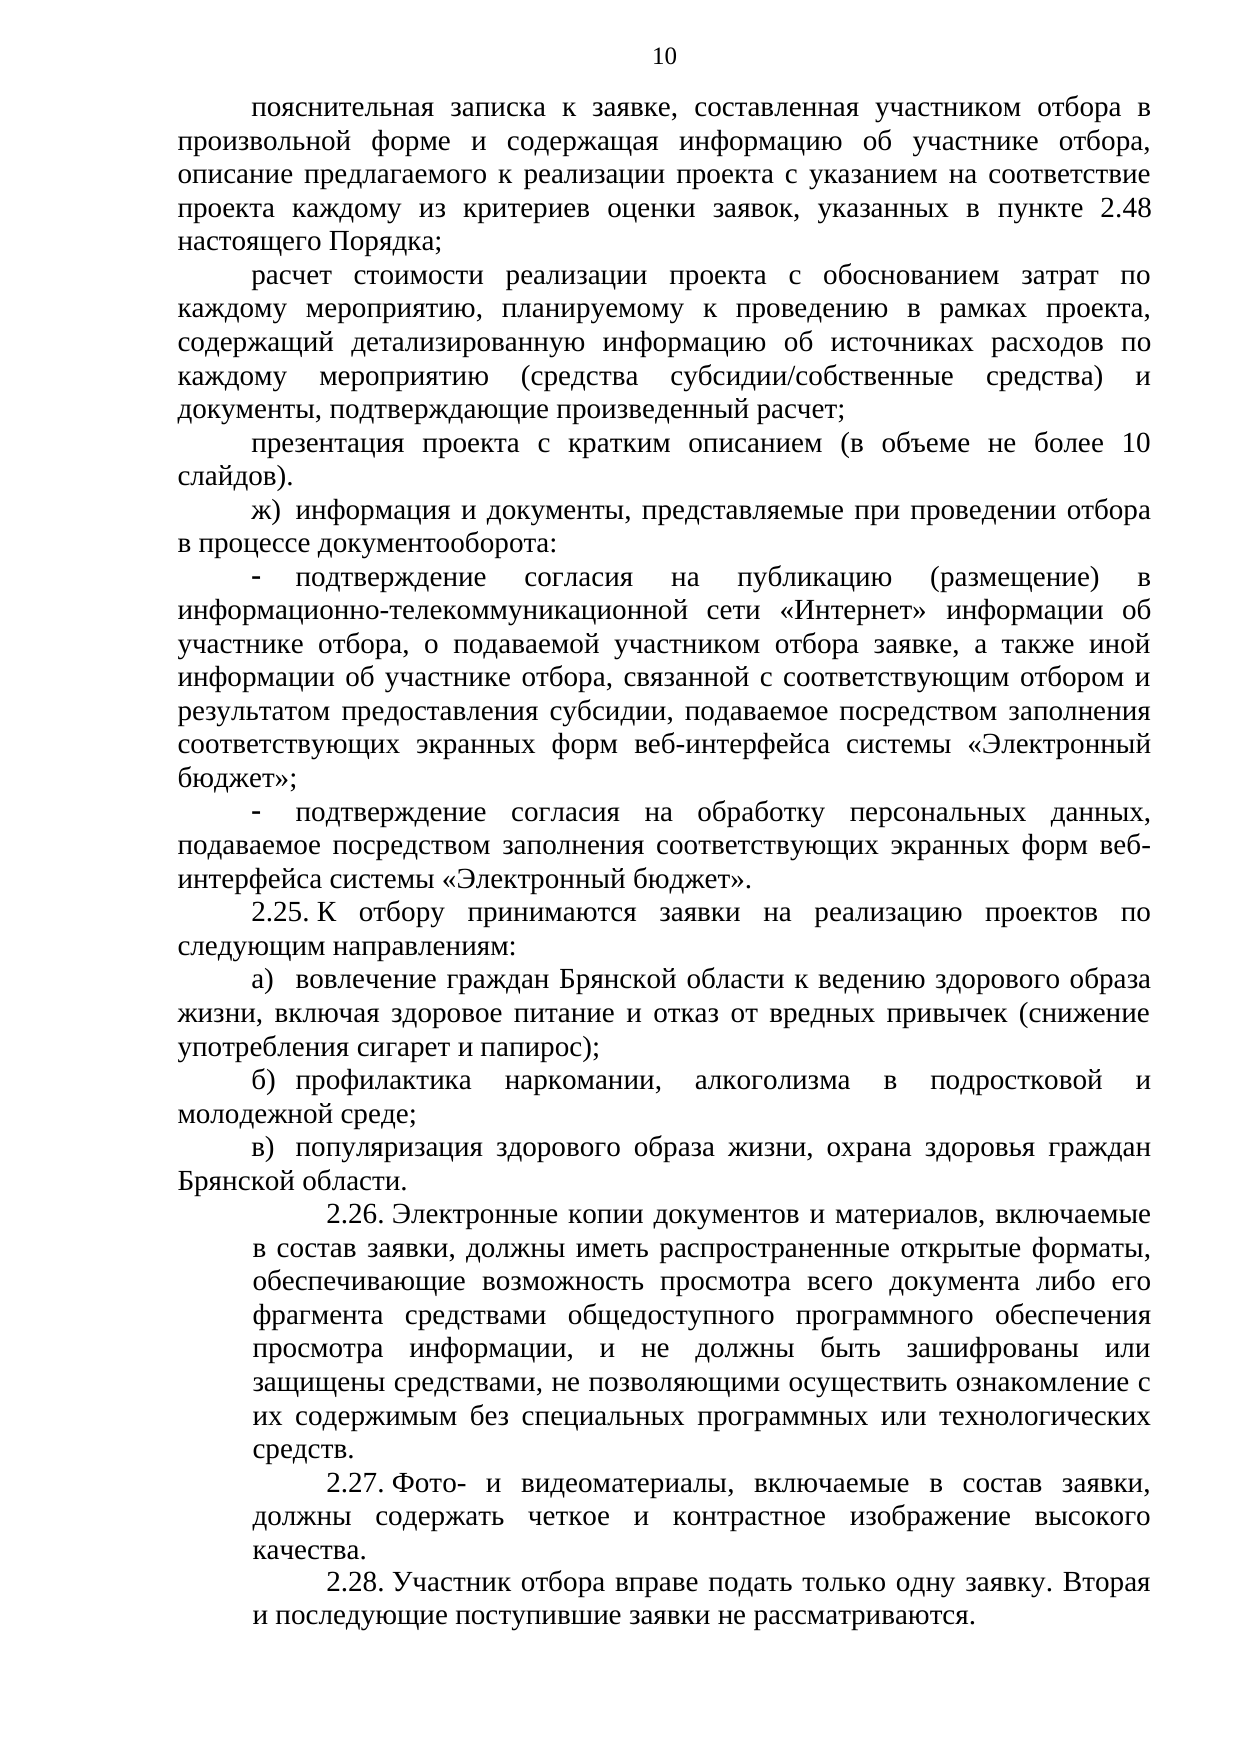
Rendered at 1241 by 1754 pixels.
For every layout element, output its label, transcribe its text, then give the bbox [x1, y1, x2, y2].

list вовлечение граждан Брянской области к ведению здорового образа жизни, включая здоровое питание и отказ от вредных привычек (снижение употребления сигарет и папирос); [177, 962, 1152, 1062]
list Фото- и видеоматериалы, включаемые в состав заявки, должны содержать четкое и контрастное изображение высокого качества. [252, 1465, 1152, 1565]
text расчет стоимости реализации проекта с обоснованием затрат по каждому мероприятию, планируемому к проведению в рамках проекта, содержащий детализированную информацию об источниках расходов по каждому мероприятию (средства субсидии/собственные средства) и документы, подтверждающие произведенный расчет; [177, 257, 1152, 425]
list Электронные копии документов и материалов, включаемые в состав заявки, должны иметь распространенные открытые форматы, обеспечивающие возможность просмотра всего документа либо его фрагмента средствами общедоступного программного обеспечения просмотра информации, и не должны быть зашифрованы или защищены средствами, не позволяющими осуществить ознакомление с их содержимым без специальных программных или технологических средств. [252, 1196, 1152, 1465]
list популяризация здорового образа жизни, охрана здоровья граждан Брянской области. [177, 1129, 1152, 1196]
list К отбору принимаются заявки на реализацию проектов по следующим направлениям: [177, 894, 1152, 962]
text пояснительная записка к заявке, составленная участником отбора в произвольной форме и содержащая информацию об участнике отбора, описание предлагаемого к реализации проекта с указанием на соответствие проекта каждому из критериев оценки заявок, указанных в пункте 2.48 настоящего Порядка; [177, 89, 1152, 257]
list подтверждение согласия на публикацию (размещение) в информационно-телекоммуникационной сети «Интернет» информации об участнике отбора, о подаваемой участником отбора заявке, а также иной информации об участнике отбора, связанной с соответствующим отбором и результатом предоставления субсидии, подаваемое посредством заполнения соответствующих экранных форм веб-интерфейса системы «Электронный бюджет»; [177, 559, 1152, 794]
list профилактика наркомании, алкоголизма в подростковой и молодежной среде; [177, 1062, 1152, 1129]
text презентация проекта с кратким описанием (в объеме не более 10 слайдов). [177, 425, 1152, 492]
list подтверждение согласия на обработку персональных данных, подаваемое посредством заполнения соответствующих экранных форм веб-интерфейса системы «Электронный бюджет». [177, 794, 1152, 894]
list Участник отбора вправе подать только одну заявку. Вторая и последующие поступившие заявки не рассматриваются. [252, 1565, 1152, 1631]
list информация и документы, представляемые при проведении отбора в процессе документооборота: [177, 492, 1152, 559]
